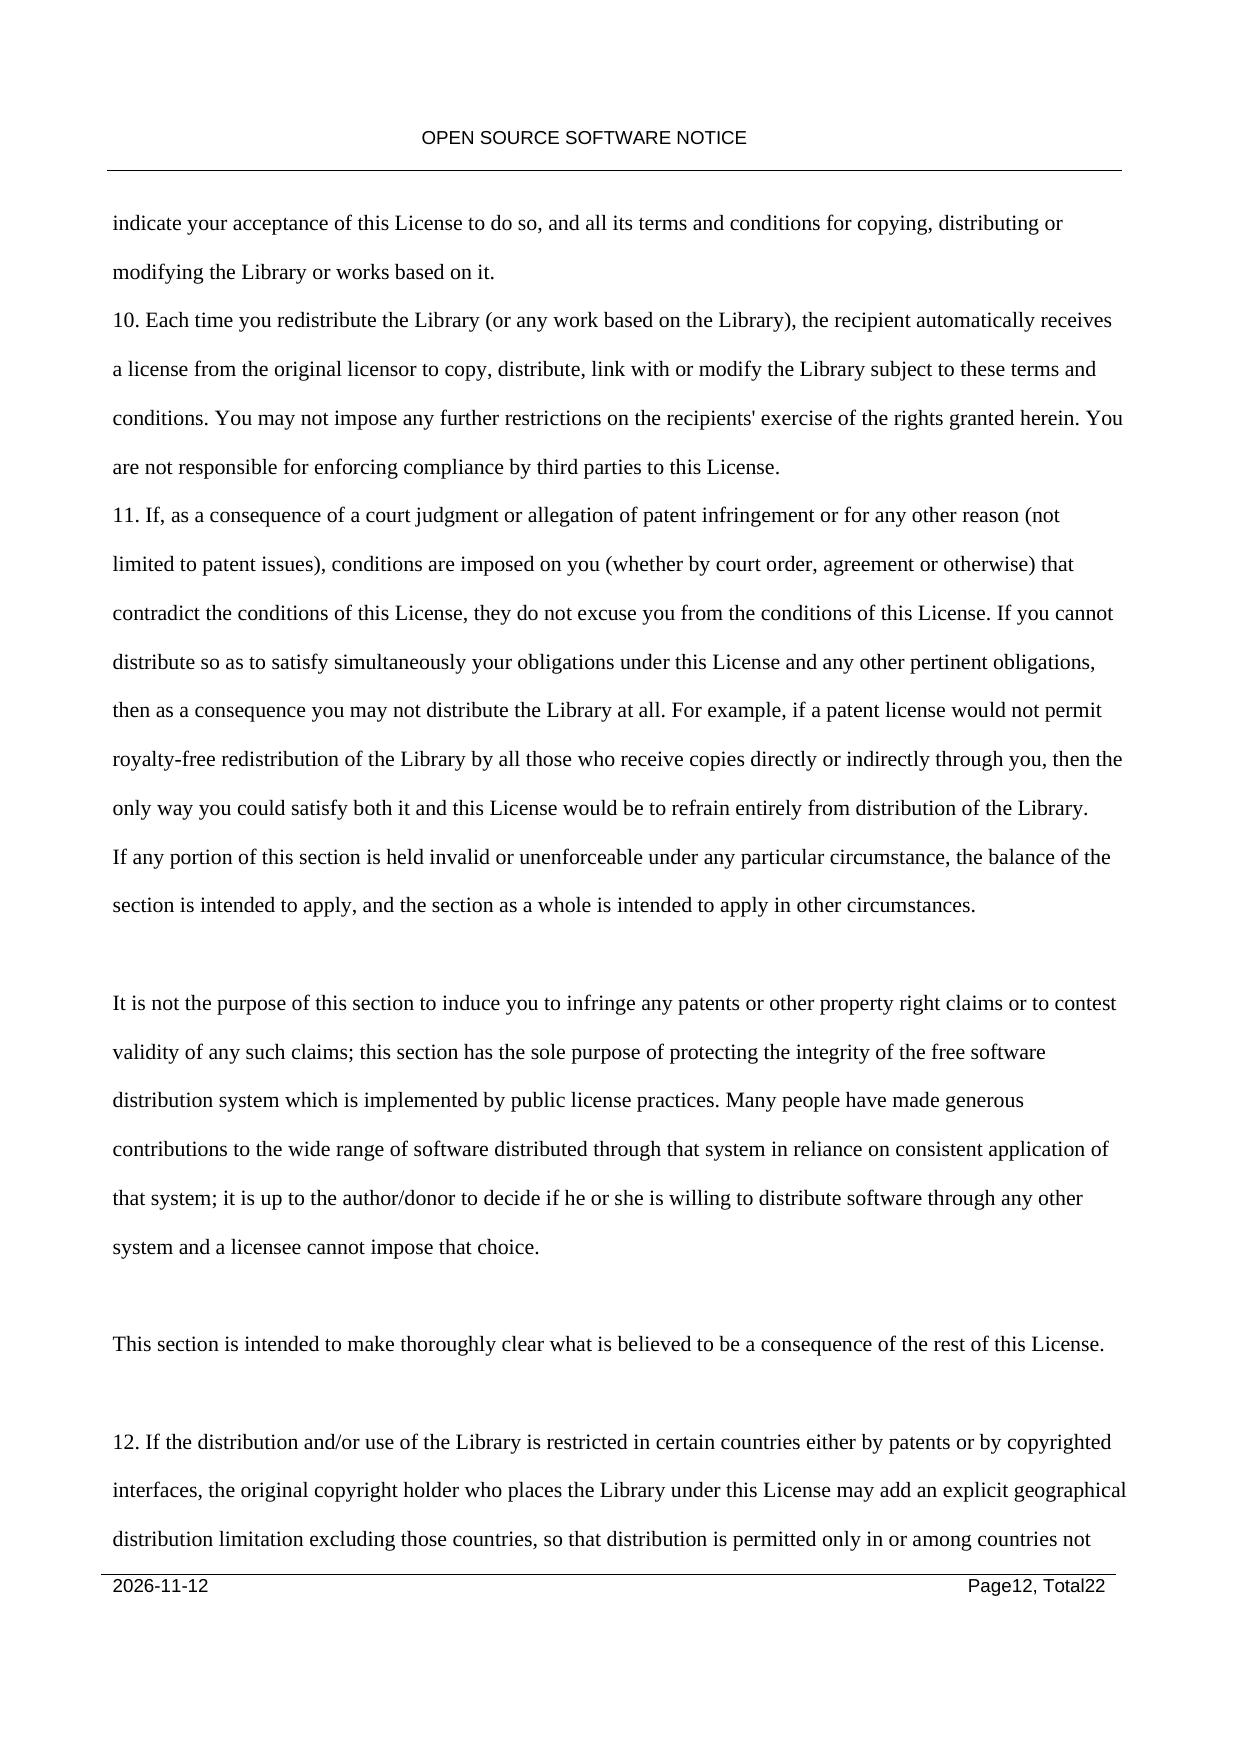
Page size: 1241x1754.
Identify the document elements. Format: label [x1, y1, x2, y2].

text [112, 206, 1128, 1555]
